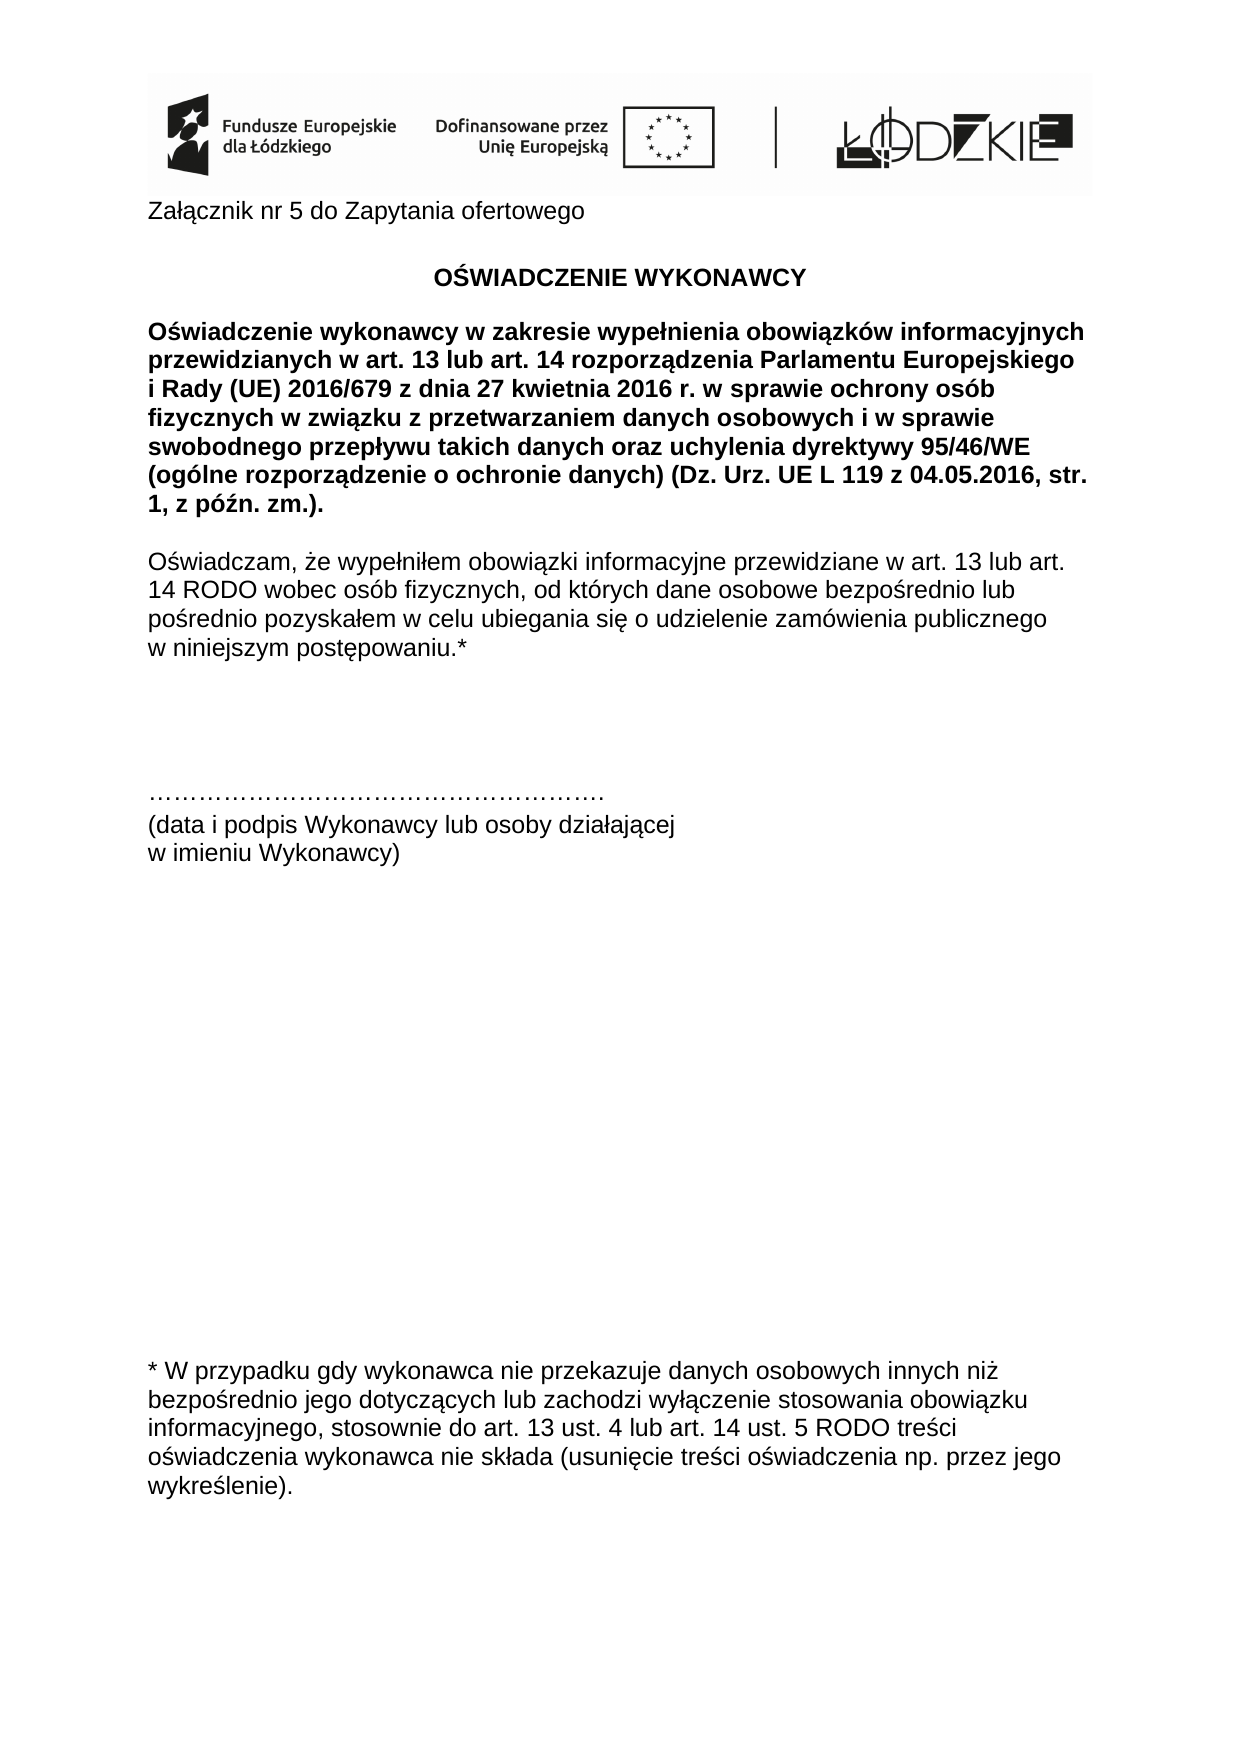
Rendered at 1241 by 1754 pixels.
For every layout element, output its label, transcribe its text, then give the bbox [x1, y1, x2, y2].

picture [147, 73, 1093, 196]
text Załącznik nr 5 do Zapytania ofertowego [148, 196, 1093, 224]
text Oświadczenie wykonawcy w zakresie wypełnienia obowiązków informacyjnych przewidzianych w art. 13 lub art. 14 rozporządzenia Parlamentu Europejskiego i Rady (UE) 2016/679 z dnia 27 kwietnia 2016 r. w sprawie ochrony osób fizycznych w związku z przetwarzaniem danych osobowych i w sprawie swobodnego przepływu takich danych oraz uchylenia dyrektywy 95/46/WE [148, 317, 1093, 460]
text w imieniu Wykonawcy) [148, 838, 1093, 867]
text ………………………………………………. [148, 777, 1093, 805]
text OŚWIADCZENIE WYKONAWCY [148, 263, 1093, 292]
text (ogólne rozporządzenie o ochronie danych) (Dz. Urz. UE L 119 z 04.05.2016, str. 1, z późn. zm.). [148, 460, 1093, 518]
text Oświadczam, że wypełniłem obowiązki informacyjne przewidziane w art. 13 lub art. 14 RODO wobec osób fizycznych, od których dane osobowe bezpośrednio lub pośrednio pozyskałem w celu ubiegania się o udzielenie zamówienia publicznego w niniejszym postępowaniu.* [148, 547, 1093, 662]
text (data i podpis Wykonawcy lub osoby działającej [148, 810, 1093, 838]
text * W przypadku gdy wykonawca nie przekazuje danych osobowych innych niż bezpośrednio jego dotyczących lub zachodzi wyłączenie stosowania obowiązku informacyjnego, stosownie do art. 13 ust. 4 lub art. 14 ust. 5 RODO treści oświadczenia wykonawca nie składa (usunięcie treści oświadczenia np. przez jego wykreślenie). [148, 1356, 1093, 1500]
